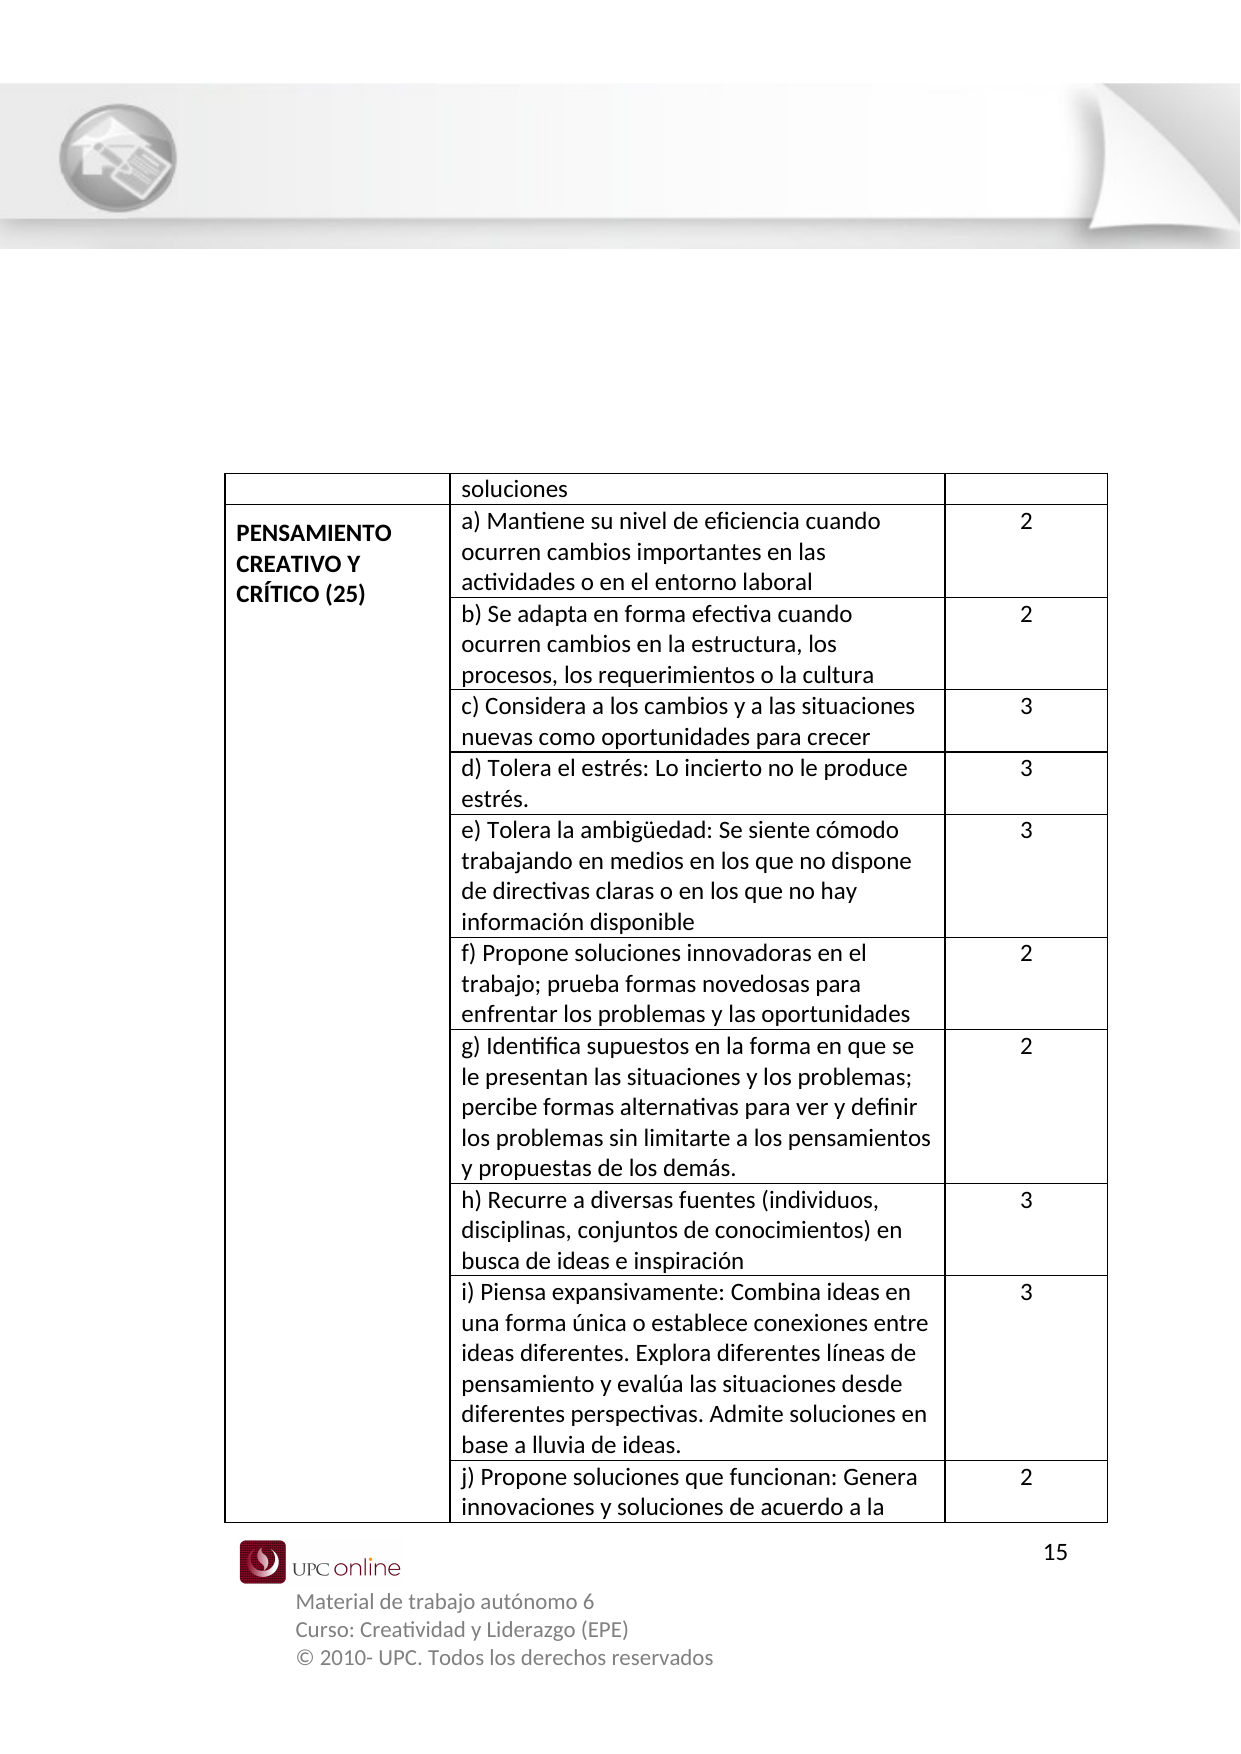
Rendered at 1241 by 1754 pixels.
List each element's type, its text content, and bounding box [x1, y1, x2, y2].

picture [236, 1538, 404, 1588]
table_cell PENSAMIENTO CREATIVO Y CRÍTICO (25) [226, 505, 449, 1522]
table_cell 2 [946, 938, 1107, 1029]
table_cell b) Se adapta en forma efectiva cuando ocurren cambios en la estructura, los procesos, los requerimientos o la cultura [451, 598, 944, 689]
table_cell e) Tolera la ambigüedad: Se siente cómodo trabajando en medios en los que no dispone de directivas claras o en los que no hay información disponible [451, 815, 944, 937]
table_cell d) Tolera el estrés: Lo incierto no le produce estrés. [451, 753, 944, 813]
table_cell a) Mantiene su nivel de eficiencia cuando ocurren cambios importantes en las actividades o en el entorno laboral [451, 505, 944, 597]
table_cell 2 [946, 1030, 1107, 1183]
table_cell j) Propone soluciones que funcionan: Genera innovaciones y soluciones de acuerdo a la demanda de la situación y de manera que funcionen [451, 1461, 944, 1522]
table_cell 2 [946, 1461, 1107, 1522]
table_cell 2 [946, 474, 1107, 504]
table_cell i) Piensa expansivamente: Combina ideas en una forma única o establece conexiones entre ideas diferentes. Explora diferentes líneas de pensamiento y evalúa las situaciones desde diferentes perspectivas. Admite soluciones en base a lluvia de ideas. [451, 1276, 944, 1459]
table_cell 3 [946, 753, 1107, 813]
table_cell h) Recurre a diversas fuentes (individuos, disciplinas, conjuntos de conocimientos) en busca de ideas e inspiración [451, 1184, 944, 1275]
table_cell 3 [946, 690, 1107, 751]
table_cell c) Considera a los cambios y a las situaciones nuevas como oportunidades para crecer [451, 690, 944, 751]
table_cell g) Identifica supuestos en la forma en que se le presentan las situaciones y los problemas; percibe formas alternativas para ver y definir los problemas sin limitarte a los pensamientos y propuestas de los demás. [451, 1030, 944, 1183]
table_cell 3 [946, 1276, 1107, 1459]
table_cell 2 [946, 505, 1107, 597]
table_cell 3 [946, 1184, 1107, 1275]
table_cell f) Propone soluciones innovadoras en el trabajo; prueba formas novedosas para enfrentar los problemas y las oportunidades [451, 938, 944, 1029]
picture [0, 82, 1241, 249]
table_cell 2 [946, 598, 1107, 689]
table_cell 3 [946, 815, 1107, 937]
